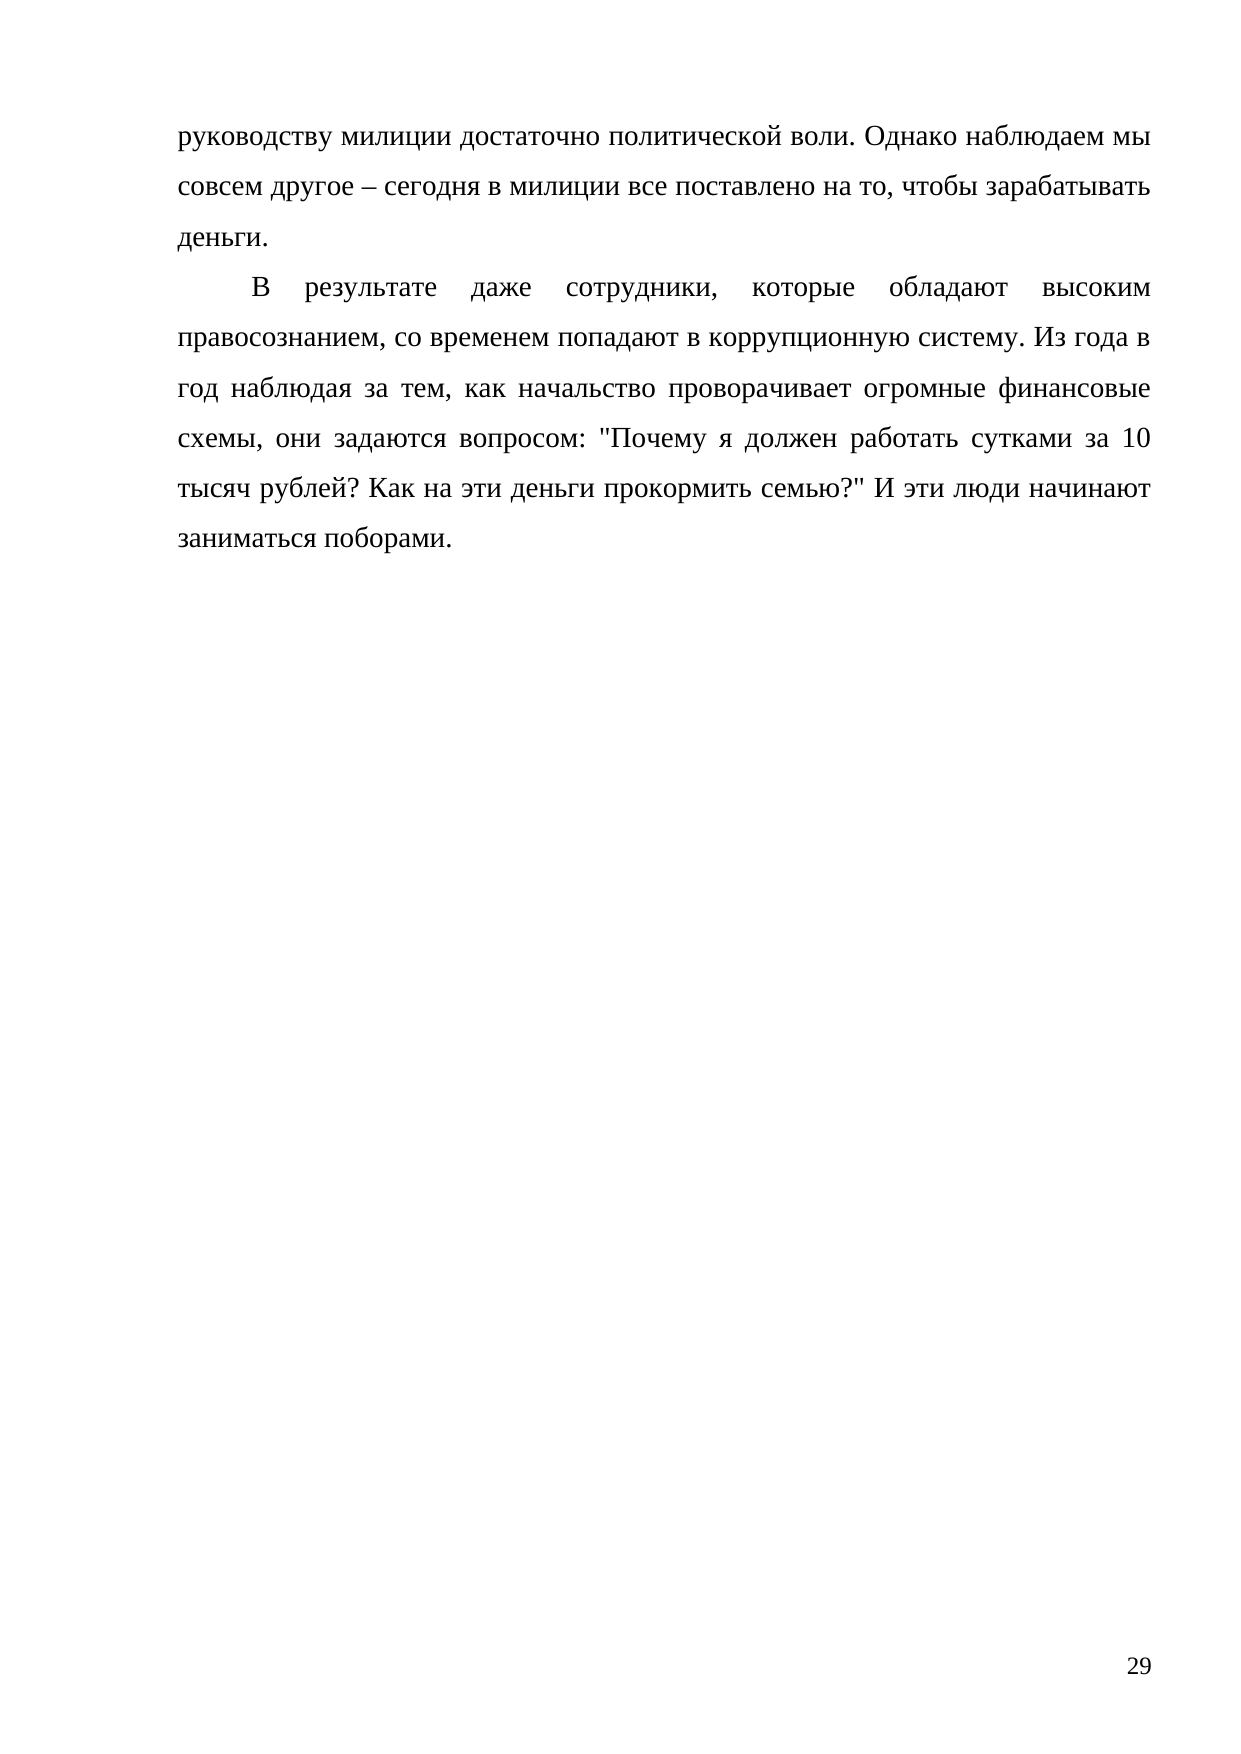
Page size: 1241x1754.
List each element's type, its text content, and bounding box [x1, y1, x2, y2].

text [177, 118, 1152, 252]
text В результате даже сотрудники, которые обладают высоким правосознанием, со временем попадают в коррупционную систему. Из года в год наблюдая за тем, как начальство проворачивает огромные финансовые схемы, они задаются вопросом: "Почему я должен работать сутками за 10 тысяч рублей? Как на эти деньги прокормить семью?" И эти люди начинают заниматься поборами. [177, 269, 1152, 554]
